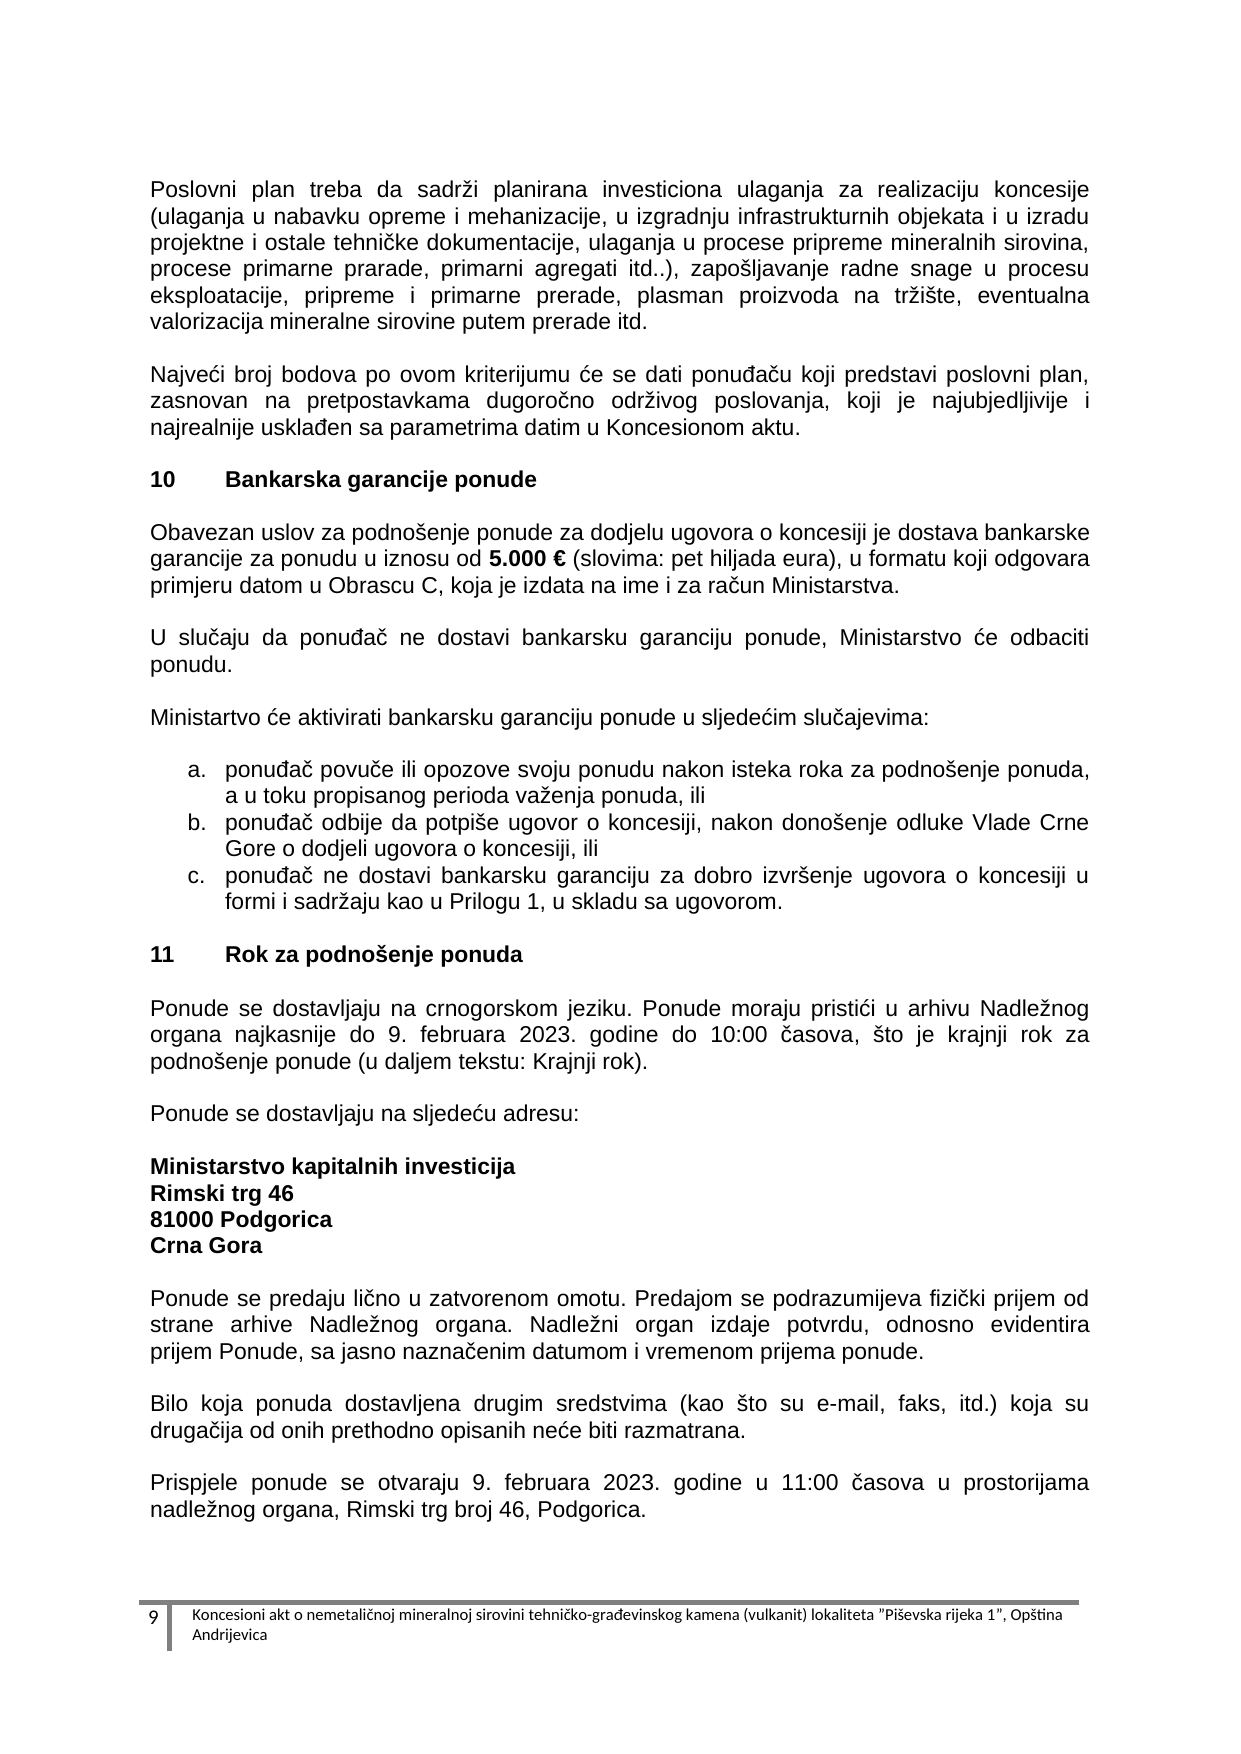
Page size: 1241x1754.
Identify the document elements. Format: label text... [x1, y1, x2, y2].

list ponuđač povuče ili opozove svoju ponudu nakon isteka roka za podnošenje ponuda, a u toku propisanog perioda važenja ponuda, ili [187, 756, 1090, 809]
text Bilo koja ponuda dostavljena drugim sredstvima (kao što su e-mail, faks, itd.) koja su drugačija od onih prethodno opisanih neće biti razmatrana. [150, 1390, 1090, 1443]
list ponuđač odbije da potpiše ugovor o koncesiji, nakon donošenje odluke Vlade Crne Gore o dodjeli ugovora o koncesiji, ili [187, 809, 1090, 862]
text Ponude se predaju lično u zatvorenom omotu. Predajom se podrazumijeva fizički prijem od strane arhive Nadležnog organa. Nadležni organ izdaje potvrdu, odnosno evidentira prijem Ponude, sa jasno naznačenim datumom i vremenom prijema ponude. [150, 1285, 1090, 1364]
text Crna Gora [150, 1232, 1090, 1258]
text Ministarstvo kapitalnih investicija [150, 1153, 1090, 1179]
text Najveći broj bodova po ovom kriterijumu će se dati ponuđaču koji predstavi poslovni plan, zasnovan na pretpostavkama dugoročno održivog poslovanja, koji je najubjedljivije i najrealnije usklađen sa parametrima datim u Koncesionom aktu. [150, 361, 1090, 440]
text Prispjele ponude se otvaraju 9. februara 2023. godine u 11:00 časova u prostorijama nadležnog organa, Rimski trg broj 46, Podgorica. [150, 1469, 1090, 1522]
text Obavezan uslov za podnošenje ponude za dodjelu ugovora o koncesiji je dostava bankarske garancije za ponudu u iznosu od 5.000 € (slovima: pet hiljada eura), u formatu koji odgovara primjeru datom u Obrascu C, koja je izdata na ime i za račun Ministarstva. [150, 519, 1090, 598]
text Rimski trg 46 [150, 1179, 1090, 1206]
text U slučaju da ponuđač ne dostavi bankarsku garanciju ponude, Ministarstvo će odbaciti ponudu. [150, 624, 1090, 677]
subtitle Bankarska garancije ponude [150, 466, 1090, 493]
text Ministartvo će aktivirati bankarsku garanciju ponude u sljedećim slučajevima: [150, 703, 1090, 730]
list ponuđač ne dostavi bankarsku garanciju za dobro izvršenje ugovora o koncesiji u formi i sadržaju kao u Prilogu 1, u skladu sa ugovorom. [187, 862, 1090, 914]
text Poslovni plan treba da sadrži planirana investiciona ulaganja za realizaciju koncesije (ulaganja u nabavku opreme i mehanizacije, u izgradnju infrastrukturnih objekata i u izradu projektne i ostale tehničke dokumentacije, ulaganja u procese pripreme mineralnih sirovina, procese primarne prarade, primarni agregati itd..), zapošljavanje radne snage u procesu eksploatacije, pripreme i primarne prerade, plasman proizvoda na tržište, eventualna valorizacija mineralne sirovine putem prerade itd. [150, 176, 1090, 334]
text Ponude se dostavljaju na sljedeću adresu: [150, 1100, 1090, 1127]
text Ponude se dostavljaju na crnogorskom jeziku. Ponude moraju pristići u arhivu Nadležnog organa najkasnije do 9. februara 2023. godine do 10:00 časova, što je krajnji rok za podnošenje ponude (u daljem tekstu: Krajnji rok). [150, 995, 1090, 1074]
subtitle Rok za podnošenje ponuda [150, 941, 1090, 967]
text 81000 Podgorica [150, 1206, 1090, 1232]
